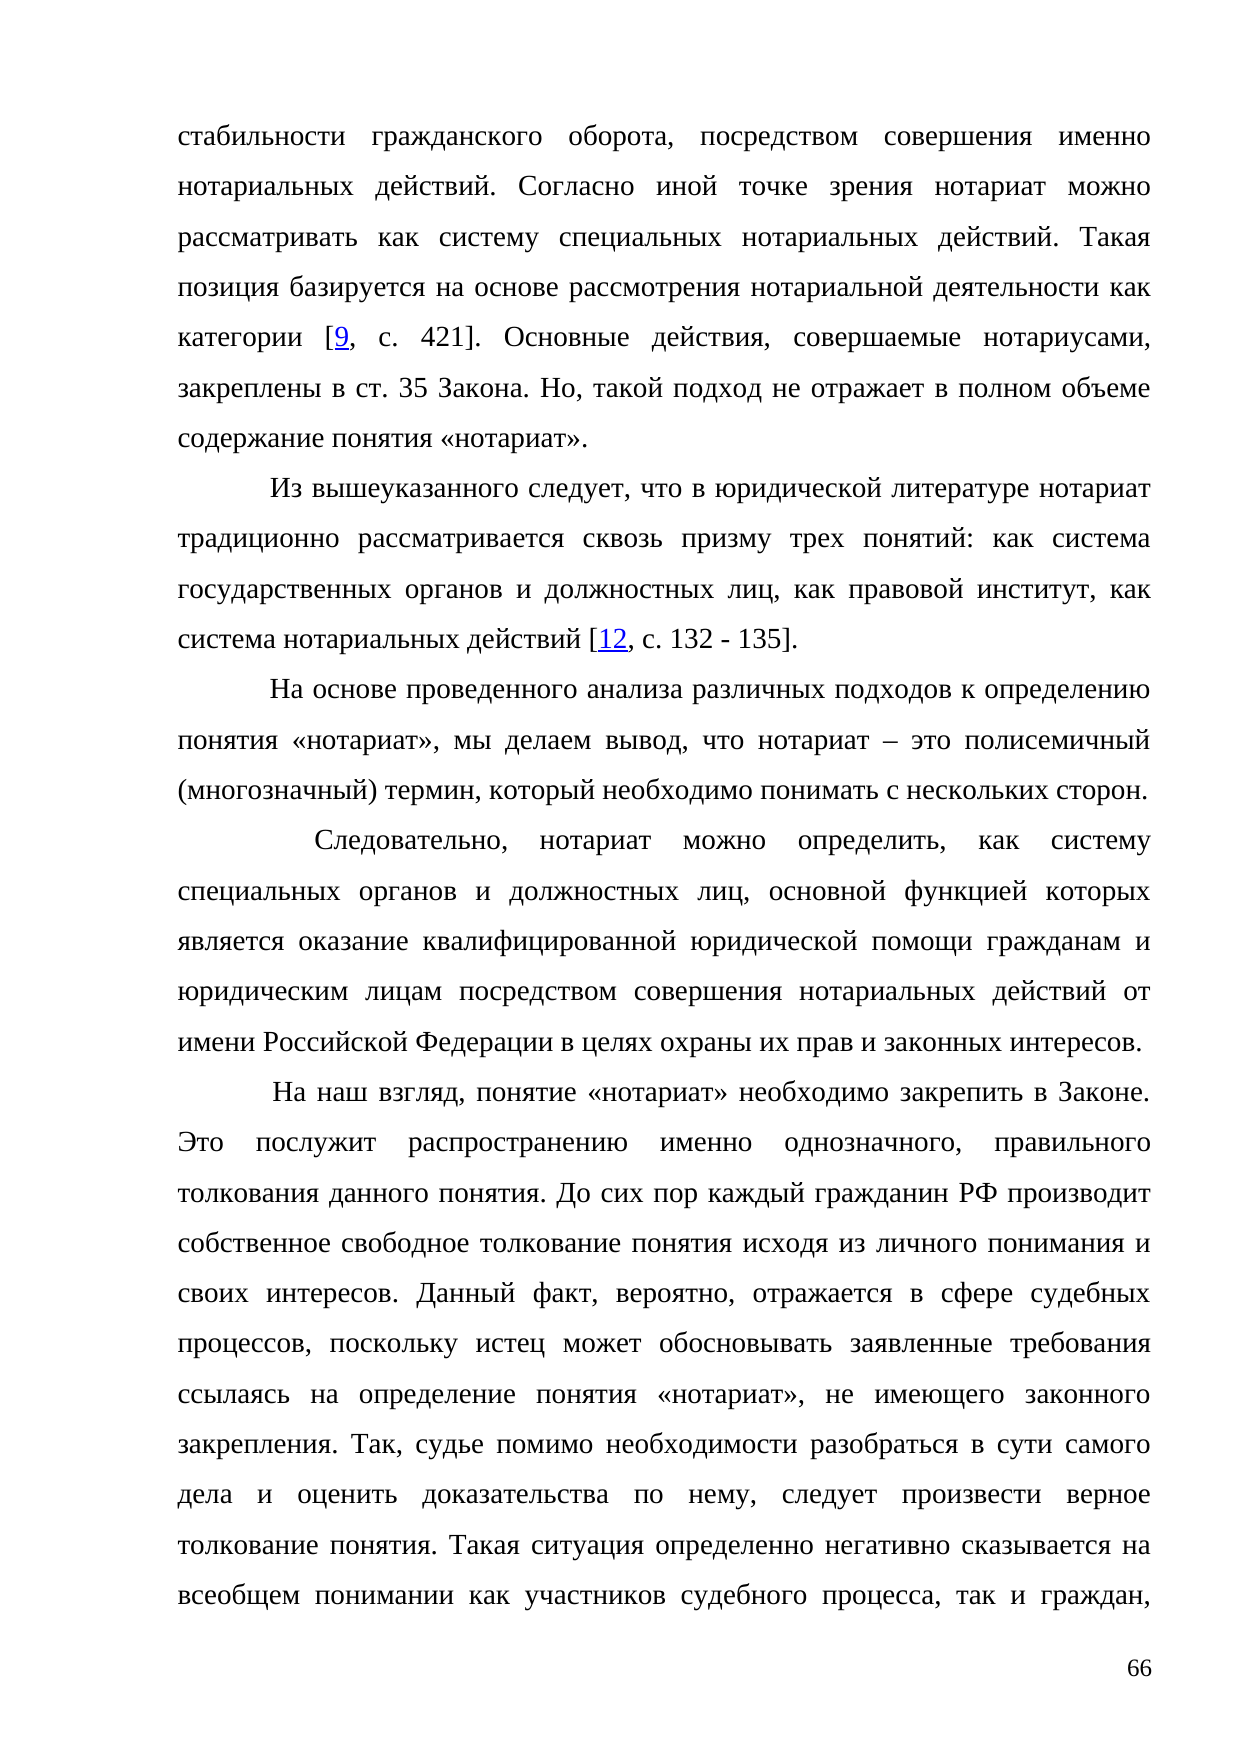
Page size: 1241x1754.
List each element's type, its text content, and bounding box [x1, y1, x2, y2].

text На основе проведенного анализа различных подходов к определению понятия «нотариат», мы делаем вывод, что нотариат – это полисемичный (многозначный) термин, который необходимо понимать с нескольких сторон. [177, 672, 1152, 806]
text Следовательно, нотариат можно определить, как систему специальных органов и должностных лиц, основной функцией которых является оказание квалифицированной юридической помощи гражданам и юридическим лицам посредством совершения нотариальных действий от имени Российской Федерации в целях охраны их прав и законных интересов. [177, 822, 1152, 1057]
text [177, 118, 1152, 453]
text Из вышеуказанного следует, что в юридической литературе нотариат традиционно рассматривается сквозь призму трех понятий: как система государственных органов и должностных лиц, как правовой институт, как система нотариальных действий [12, с. 132 - 135]. [177, 470, 1152, 655]
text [177, 1074, 1152, 1611]
